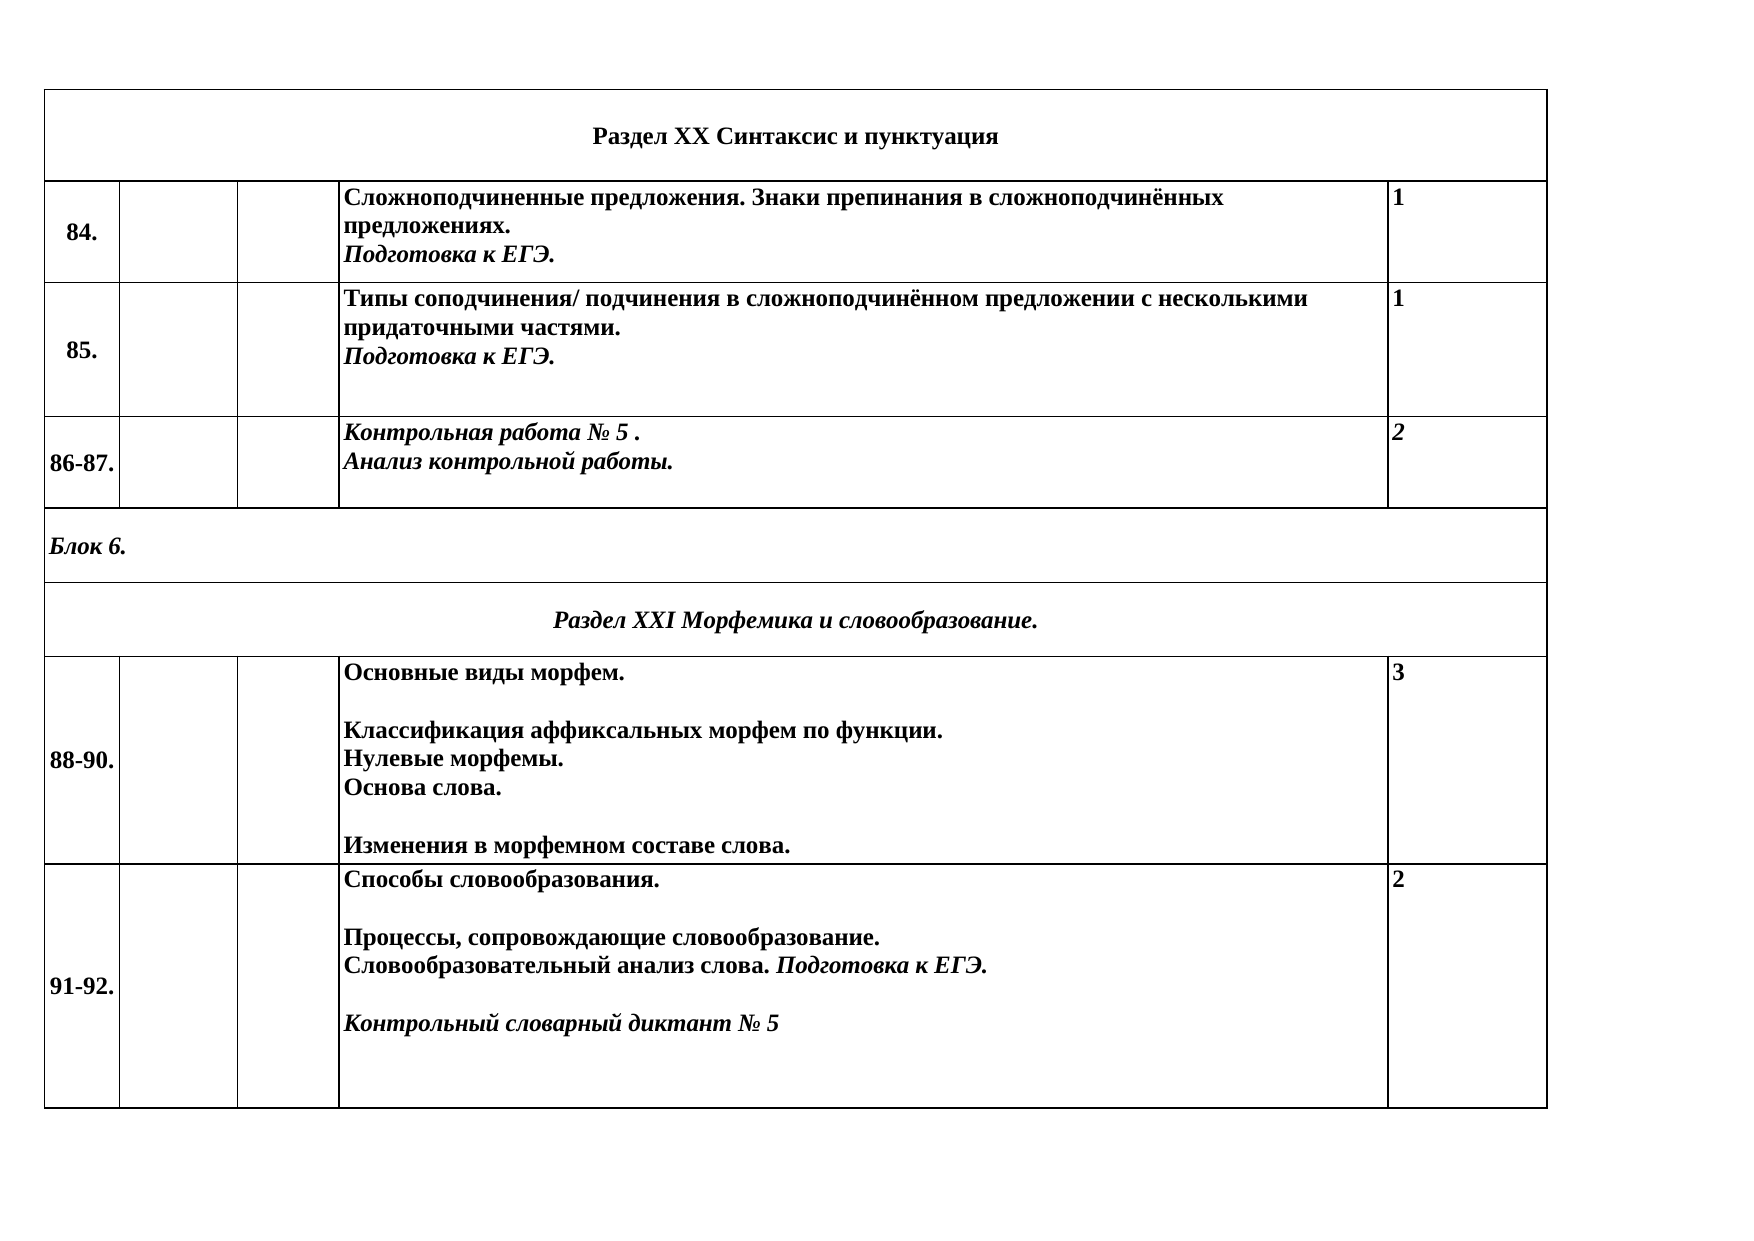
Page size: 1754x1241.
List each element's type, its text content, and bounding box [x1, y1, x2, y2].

table_cell 88-90. [45, 657, 119, 863]
table_cell [120, 865, 237, 1099]
table_cell [238, 283, 338, 416]
table_cell [120, 182, 237, 282]
table_cell Основные виды морфем. Классификация аффиксальных морфем по функции. Нулевые морфемы. Основа слова. Изменения в морфемном составе слова. Морфемный анализ слова. [340, 657, 1387, 863]
table_cell [1389, 1100, 1546, 1107]
table_cell Контрольная работа № 5 . Анализ контрольной работы. [340, 417, 1387, 507]
table_cell Блок 6. [45, 509, 1546, 581]
table_cell 1 [1389, 182, 1546, 282]
table_cell Раздел XX Синтаксис и пунктуация [45, 90, 1546, 180]
table_cell [120, 417, 237, 507]
table_cell 1 [1389, 283, 1546, 416]
table_cell Раздел XXI Морфемика и словообразование. [45, 583, 1546, 656]
table_cell [238, 1100, 338, 1107]
table_cell 2 [1389, 417, 1546, 507]
table_cell Сложноподчиненные предложения. Знаки препинания в сложноподчинённых предложениях. Подготовка к ЕГЭ. [340, 182, 1387, 282]
table_cell [238, 657, 338, 863]
table_cell 84. [45, 182, 119, 282]
table_cell Способы словообразования. Процессы, сопровождающие словообразование. Словообразовательный анализ слова. Подготовка к ЕГЭ. Контрольный словарный диктант № 5 [340, 865, 1387, 1107]
table_cell [238, 182, 338, 282]
table_cell Типы соподчинения/ подчинения в сложноподчинённом предложении с несколькими придаточными частями. Подготовка к ЕГЭ. [340, 283, 1387, 416]
table_cell [120, 1100, 237, 1107]
table_cell 2 [1389, 865, 1546, 1099]
table_cell 86-87. [45, 417, 119, 507]
table_cell [238, 417, 338, 507]
table_cell 91-92. [45, 865, 119, 1107]
table_cell [238, 865, 338, 1099]
table_cell 85. [45, 283, 119, 416]
table_cell [120, 657, 237, 863]
table_cell [120, 283, 237, 416]
table_cell 3 [1389, 657, 1546, 863]
